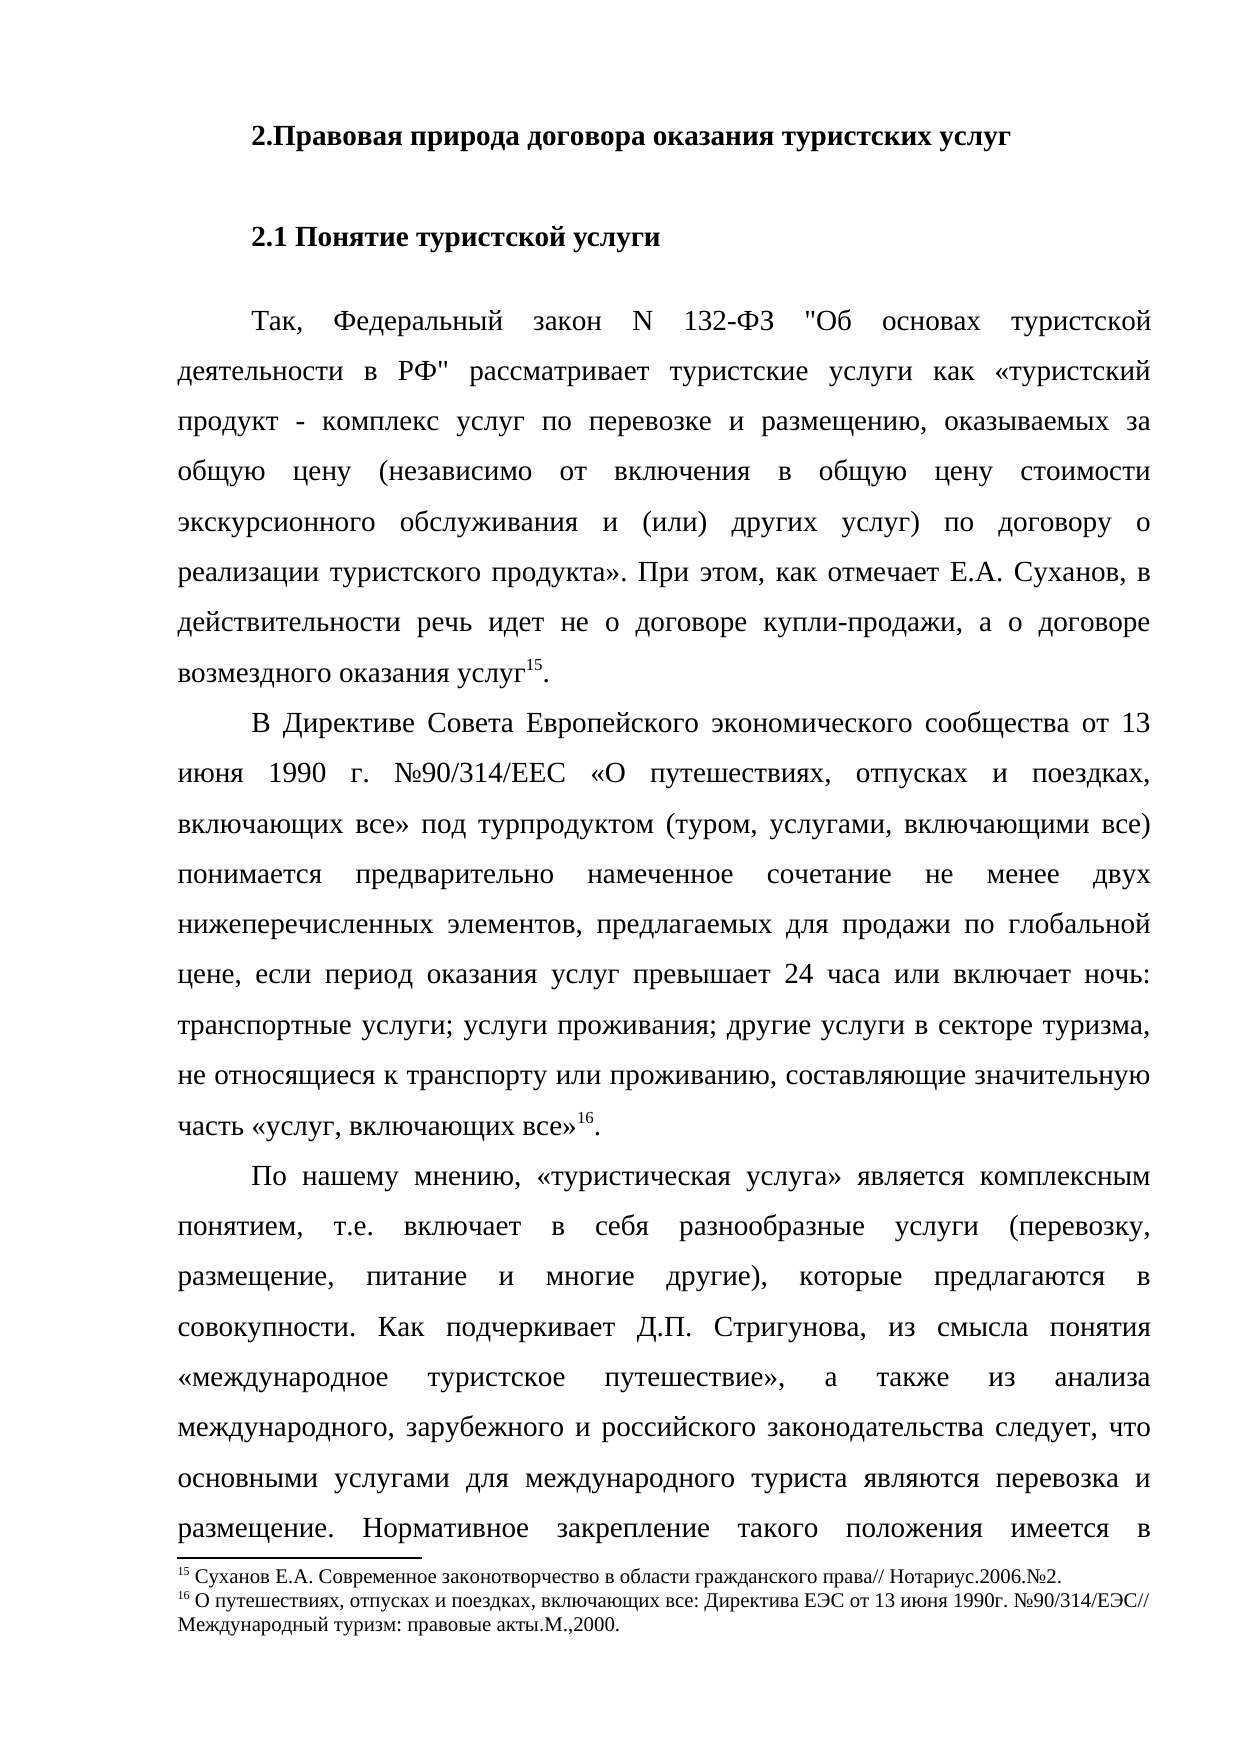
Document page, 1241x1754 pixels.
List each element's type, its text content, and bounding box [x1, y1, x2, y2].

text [177, 1158, 1152, 1544]
text В Директиве Совета Европейского экономического сообщества от 13 июня . №90/314/ЕЕС «О путешествиях, отпусках и поездках, включающих все» под турпродуктом (туром, услугами, включающими все) понимается предварительно намеченное сочетание не менее двух нижеперечисленных элементов, предлагаемых для продажи по глобальной цене, если период оказания услуг превышает 24 часа или включает ночь: транспортные услуги; услуги проживания; другие услуги в секторе туризма, не относящиеся к транспорту или проживанию, составляющие значительную часть «услуг, включающих все». [177, 705, 1152, 1141]
subtitle 2.1 Понятие туристской услуги [177, 219, 1152, 252]
text 2.Правовая природа договора оказания туристских услуг [177, 118, 1152, 152]
text Так, Федеральный закон N 132-ФЗ "Об основах туристской деятельности в РФ" рассматривает туристские услуги как «туристский продукт - комплекс услуг по перевозке и размещению, оказываемых за общую цену (независимо от включения в общую цену стоимости экскурсионного обслуживания и (или) других услуг) по договору о реализации туристского продукта». При этом, как отмечает Е.А. Суханов, в действительности речь идет не о договоре купли-продажи, а о договоре возмездного оказания услуг. [177, 303, 1152, 688]
